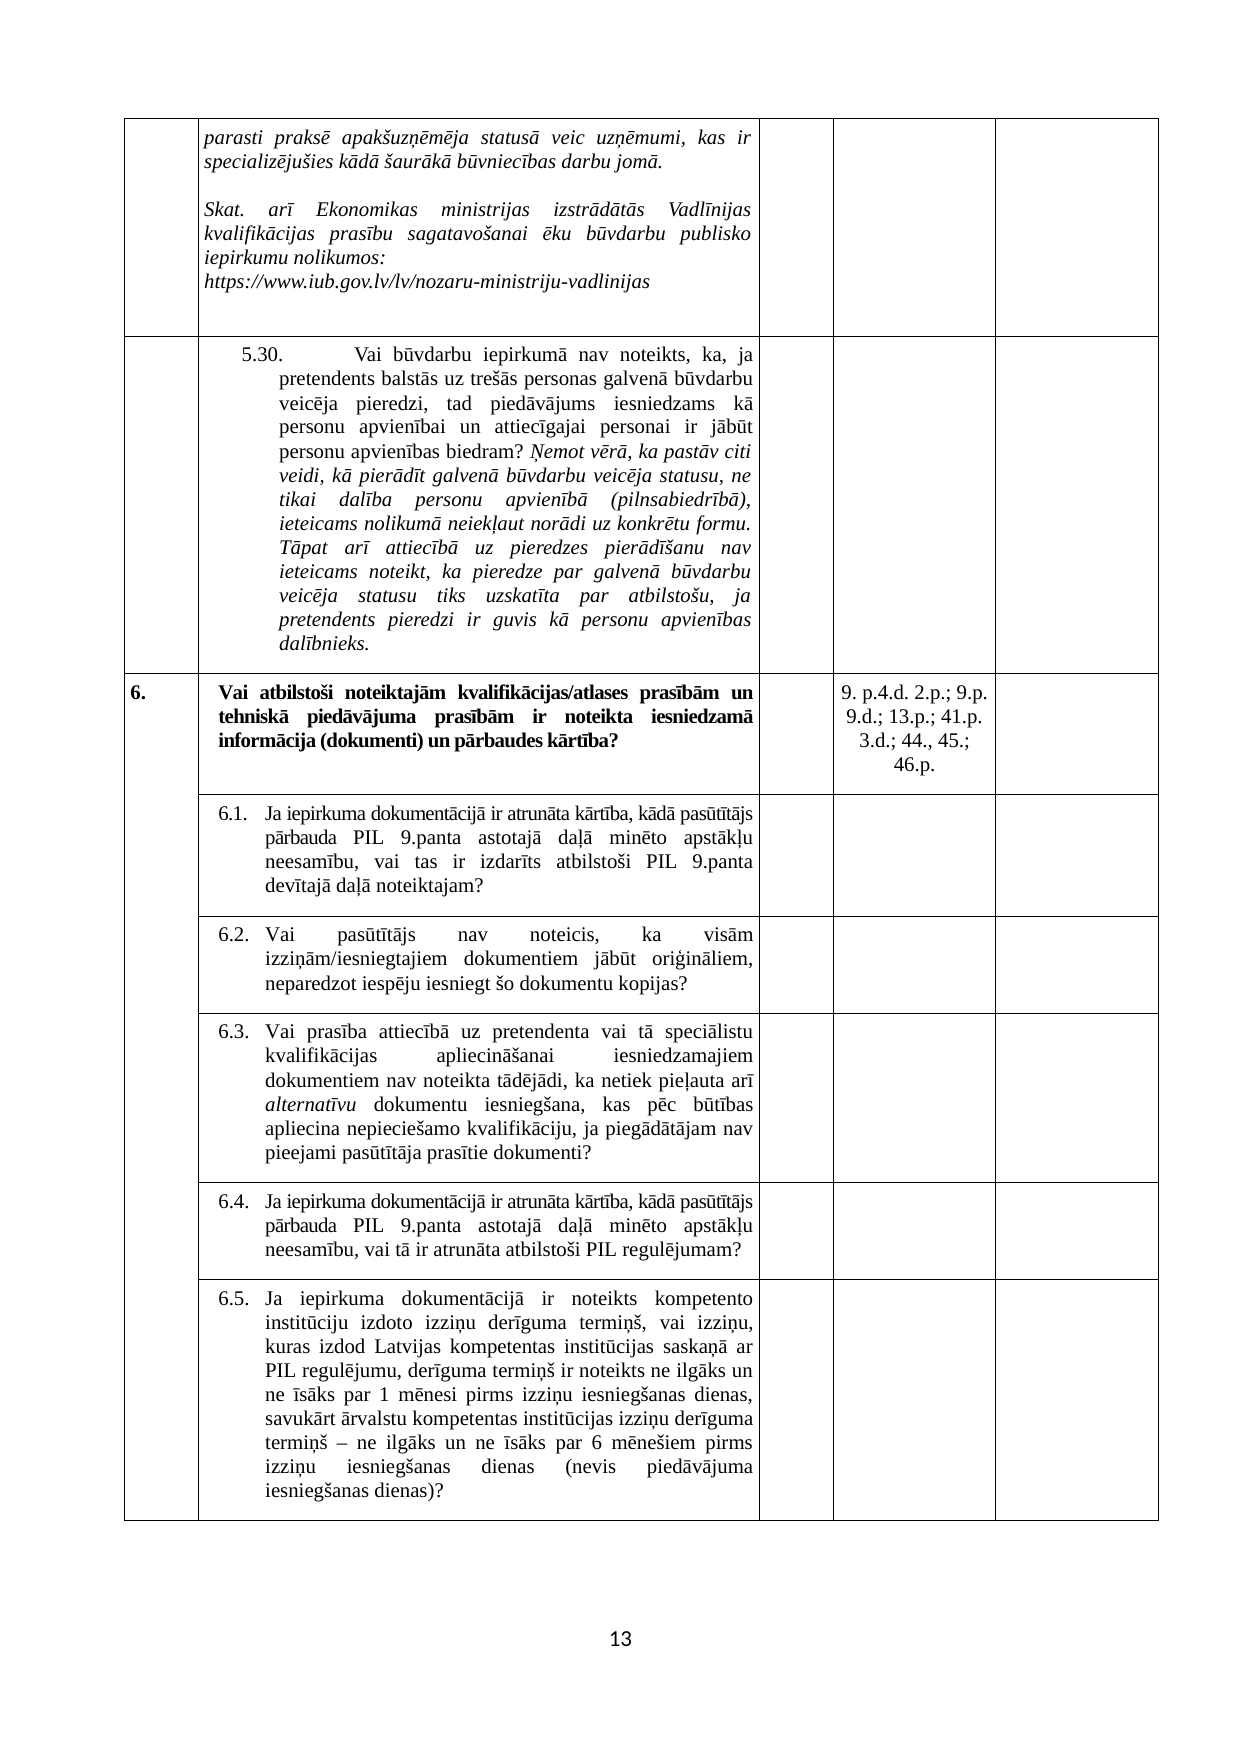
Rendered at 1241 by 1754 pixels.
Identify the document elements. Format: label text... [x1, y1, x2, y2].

table_cell Vai būvdarbu iepirkumā nav noteikts, ka, ja pretendents balstās uz trešās personas galvenā būvdarbu veicēja pieredzi, tad piedāvājums iesniedzams kā personu apvienībai un attiecīgajai personai ir jābūt personu apvienības biedram? Ņemot vērā, ka pastāv citi veidi, kā pierādīt galvenā būvdarbu veicēja statusu, ne tikai dalība personu apvienībā (pilnsabiedrībā), ieteicams nolikumā neiekļaut norādi uz konkrētu formu. Tāpat arī attiecībā uz pieredzes pierādīšanu nav ieteicams noteikt, ka pieredze par galvenā būvdarbu veicēja statusu tiks uzskatīta par atbilstošu, ja pretendents pieredzi ir guvis kā personu apvienības dalībnieks. [199, 337, 759, 673]
table_cell [996, 1183, 1158, 1279]
table_cell [125, 674, 198, 1520]
table_cell [760, 674, 833, 794]
table_cell [996, 1014, 1158, 1182]
table_cell [996, 795, 1158, 916]
table_cell [996, 917, 1158, 1013]
table_cell Vai prasība attiecībā uz pretendenta vai tā speciālistu kvalifikācijas apliecināšanai iesniedzamajiem dokumentiem nav noteikta tādējādi, ka netiek pieļauta arī alternatīvu dokumentu iesniegšana, kas pēc būtības apliecina nepieciešamo kvalifikāciju, ja piegādātājam nav pieejami pasūtītāja prasītie dokumenti? [199, 1014, 759, 1182]
table_cell Ja iepirkuma dokumentācijā ir noteikts kompetento institūciju izdoto izziņu derīguma termiņš, vai izziņu, kuras izdod Latvijas kompetentas institūcijas saskaņā ar PIL regulējumu, derīguma termiņš ir noteikts ne ilgāks un ne īsāks par 1 mēnesi pirms izziņu iesniegšanas dienas, savukārt ārvalstu kompetentas institūcijas izziņu derīguma termiņš – ne ilgāks un ne īsāks par 6 mēnešiem pirms izziņu iesniegšanas dienas (nevis piedāvājuma iesniegšanas dienas)? [199, 1280, 759, 1520]
table_cell [996, 119, 1158, 336]
table_cell [996, 674, 1158, 794]
table_cell [760, 795, 833, 916]
table_cell [996, 1280, 1158, 1520]
table_cell [760, 119, 833, 336]
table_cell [199, 119, 759, 336]
table_cell [760, 1183, 833, 1279]
table_cell [834, 917, 995, 1013]
table_cell [834, 795, 995, 916]
table_cell [834, 1014, 995, 1182]
table_cell Ja iepirkuma dokumentācijā ir atrunāta kārtība, kādā pasūtītājs pārbauda PIL 9.panta astotajā daļā minēto apstākļu neesamību, vai tā ir atrunāta atbilstoši PIL regulējumam? [199, 1183, 759, 1279]
table_cell 9. p.4.d. 2.p.; 9.p. 9.d.; 13.p.; 41.p. 3.d.; 44., 45.; 46.p. [834, 674, 995, 794]
table_cell [760, 1280, 833, 1520]
table_cell Ja iepirkuma dokumentācijā ir atrunāta kārtība, kādā pasūtītājs pārbauda PIL 9.panta astotajā daļā minēto apstākļu neesamību, vai tas ir izdarīts atbilstoši PIL 9.panta devītajā daļā noteiktajam? [199, 795, 759, 916]
table_cell [834, 1280, 995, 1520]
table_cell Vai atbilstoši noteiktajām kvalifikācijas/atlases prasībām un tehniskā piedāvājuma prasībām ir noteikta iesniedzamā informācija (dokumenti) un pārbaudes kārtība? [199, 674, 759, 794]
table_cell [834, 119, 995, 336]
table_cell [125, 119, 198, 336]
table_cell [125, 337, 198, 673]
table_cell [760, 1014, 833, 1182]
table_cell [834, 1183, 995, 1279]
table_cell Vai pasūtītājs nav noteicis, ka visām izziņām/iesniegtajiem dokumentiem jābūt oriģināliem, neparedzot iespēju iesniegt šo dokumentu kopijas? [199, 917, 759, 1013]
table_cell [760, 917, 833, 1013]
table_cell [760, 337, 833, 673]
table_cell [834, 337, 995, 673]
table_cell [996, 337, 1158, 673]
